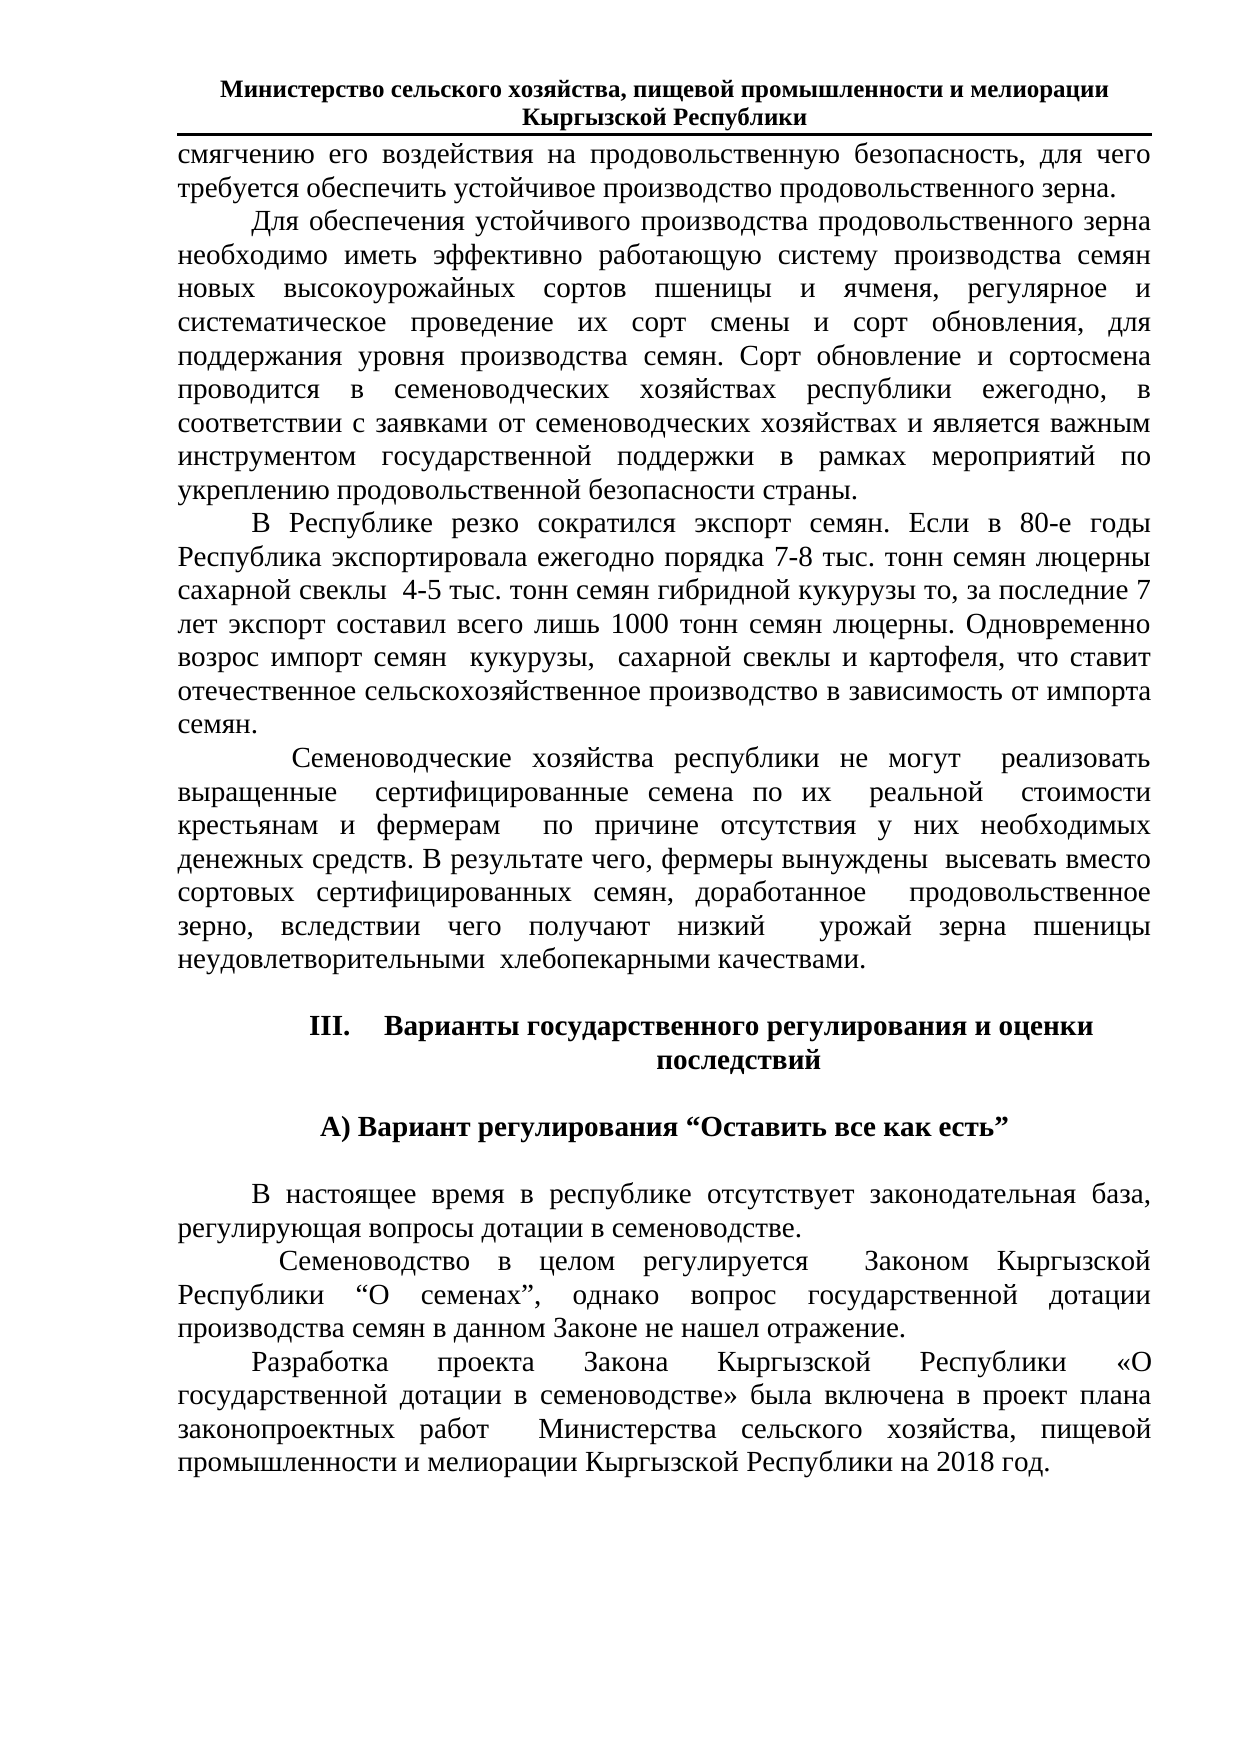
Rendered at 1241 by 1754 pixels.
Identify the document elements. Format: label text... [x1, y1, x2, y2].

text Для обеспечения устойчивого производства продовольственного зерна необходимо иметь эффективно работающую систему производства семян новых высокоурожайных сортов пшеницы и ячменя, регулярное и систематическое проведение их сорт смены и сорт обновления, для поддержания уровня производства семян. Сорт обновление и сортосмена проводится в семеноводческих хозяйствах республики ежегодно, в соответствии с заявками от семеноводческих хозяйствах и является важным инструментом государственной поддержки в рамках мероприятий по укреплению продовольственной безопасности страны. [177, 203, 1152, 505]
text Семеноводческие хозяйства республики не могут реализовать выращенные сертифицированные семена по их реальной стоимости крестьянам и фермерам по причине отсутствия у них необходимых денежных средств. В результате чего, фермеры вынуждены высевать вместо сортовых сертифицированных семян, доработанное продовольственное зерно, вследствии чего получают низкий урожай зерна пшеницы неудовлетворительными хлебопекарными качествами. [177, 740, 1152, 975]
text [177, 136, 1152, 203]
text В настоящее время в республике отсутствует законодательная база, регулирующая вопросы дотации в семеноводстве. [177, 1176, 1152, 1243]
text Разработка проекта Закона Кыргызской Республики «О государственной дотации в семеноводстве» была включена в проект плана законопроектных работ Министерства сельского хозяйства, пищевой промышленности и мелиорации Кыргызской Республики на 2018 год. [177, 1344, 1152, 1478]
list Варианты государственного регулирования и оценки последствий [251, 1008, 1152, 1076]
text А) Вариант регулирования “Оставить все как есть” [177, 1109, 1152, 1143]
text Семеноводство в целом регулируется Законом Кыргызской Республики “О семенах”, однако вопрос государственной дотации производства семян в данном Законе не нашел отражение. [177, 1243, 1152, 1344]
text В Республике резко сократился экспорт семян. Если в 80-е годы Республика экспортировала ежегодно порядка 7-8 тыс. тонн семян люцерны сахарной свеклы 4-5 тыс. тонн семян гибридной кукурузы то, за последние 7 лет экспорт составил всего лишь 1000 тонн семян люцерны. Одновременно возрос импорт семян кукурузы, сахарной свеклы и картофеля, что ставит отечественное сельскохозяйственное производство в зависимость от импорта семян. [177, 505, 1152, 740]
